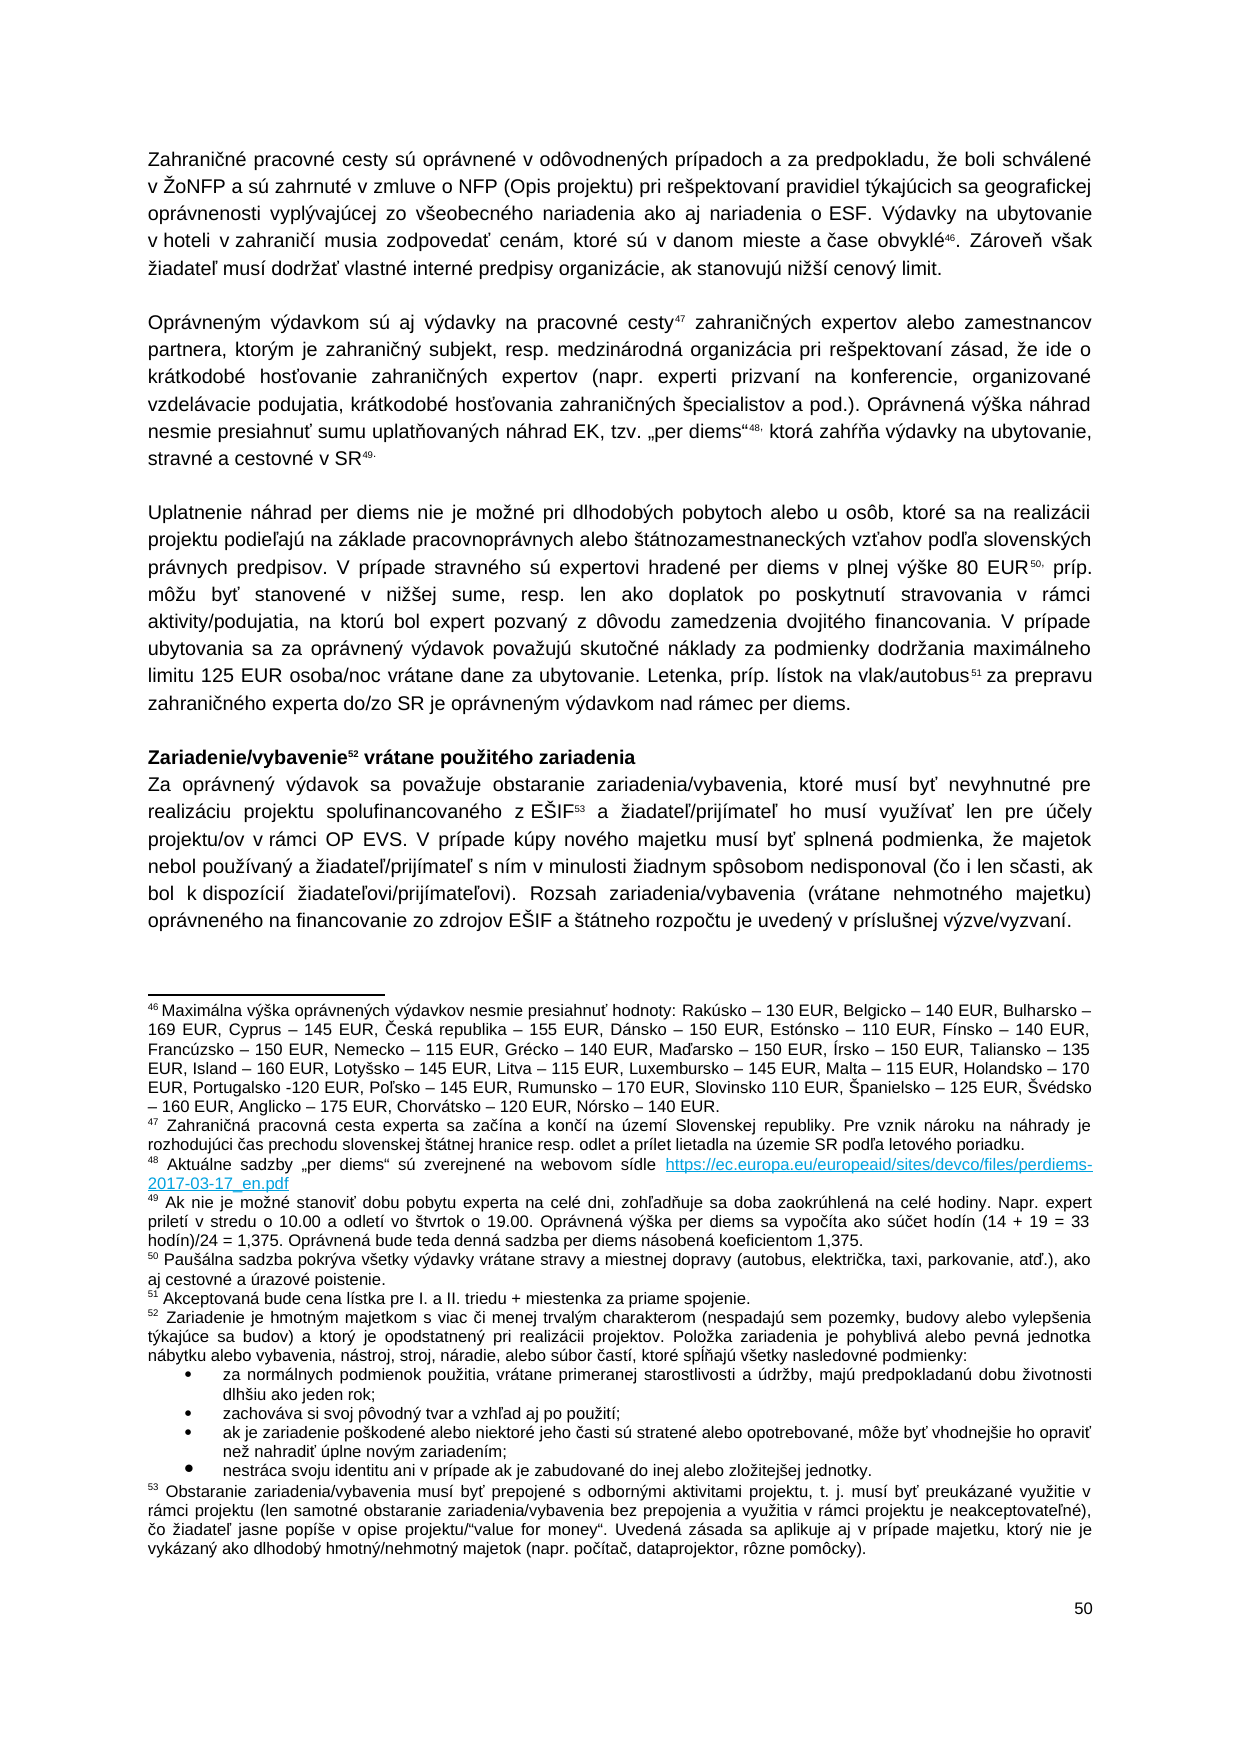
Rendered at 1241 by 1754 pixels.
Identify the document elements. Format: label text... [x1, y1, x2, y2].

text Oprávneným výdavkom sú aj výdavky na pracovné cesty zahraničných expertov alebo zamestnancov partnera, ktorým je zahraničný subjekt, resp. medzinárodná organizácia pri rešpektovaní zásad, že ide o krátkodobé hosťovanie zahraničných expertov (napr. experti prizvaní na konferencie, organizované vzdelávacie podujatia, krátkodobé hosťovania zahraničných špecialistov a pod.). Oprávnená výška náhrad nesmie presiahnuť sumu uplatňovaných náhrad EK, tzv. „per diems“, ktorá zahŕňa výdavky na ubytovanie, stravné a cestovné v SR. [148, 311, 1092, 469]
text Zahraničné pracovné cesty sú oprávnené v odôvodnených prípadoch a za predpokladu, že boli schválené v ŽoNFP a sú zahrnuté v zmluve o NFP (Opis projektu) pri rešpektovaní pravidiel týkajúcich sa geografickej oprávnenosti vyplývajúcej zo všeobecného nariadenia ako aj nariadenia o ESF. Výdavky na ubytovanie v hoteli v zahraničí musia zodpovedať cenám, ktoré sú v danom mieste a čase obvyklé. Zároveň však žiadateľ musí dodržať vlastné interné predpisy organizácie, ak stanovujú nižší cenový limit. [148, 148, 1092, 279]
text Za oprávnený výdavok sa považuje obstaranie zariadenia/vybavenia, ktoré musí byť nevyhnutné pre realizáciu projektu spolufinancovaného z EŠIF a žiadateľ/prijímateľ ho musí využívať len pre účely projektu/ov v rámci OP EVS. V prípade kúpy nového majetku musí byť splnená podmienka, že majetok nebol používaný a žiadateľ/prijímateľ s ním v minulosti žiadnym spôsobom nedisponoval (čo i len sčasti, ak bol k dispozícií žiadateľovi/prijímateľovi). Rozsah zariadenia/vybavenia (vrátane nehmotného majetku) oprávneného na financovanie zo zdrojov EŠIF a štátneho rozpočtu je uvedený v príslušnej výzve/vyzvaní. [148, 773, 1092, 932]
text Uplatnenie náhrad per diems nie je možné pri dlhodobých pobytoch alebo u osôb, ktoré sa na realizácii projektu podieľajú na základe pracovnoprávnych alebo štátnozamestnaneckých vzťahov podľa slovenských právnych predpisov. V prípade stravného sú expertovi hradené per diems v plnej výške 80 EUR, príp. môžu byť stanovené v nižšej sume, resp. len ako doplatok po poskytnutí stravovania v rámci aktivity/podujatia, na ktorú bol expert pozvaný z dôvodu zamedzenia dvojitého financovania. V prípade ubytovania sa za oprávnený výdavok považujú skutočné náklady za podmienky dodržania maximálneho limitu 125 EUR osoba/noc vrátane dane za ubytovanie. Letenka, príp. lístok na vlak/autobus za prepravu zahraničného experta do/zo SR je oprávneným výdavkom nad rámec per diems. [148, 501, 1092, 714]
text Zariadenie/vybavenie vrátane použitého zariadenia [148, 746, 1092, 768]
